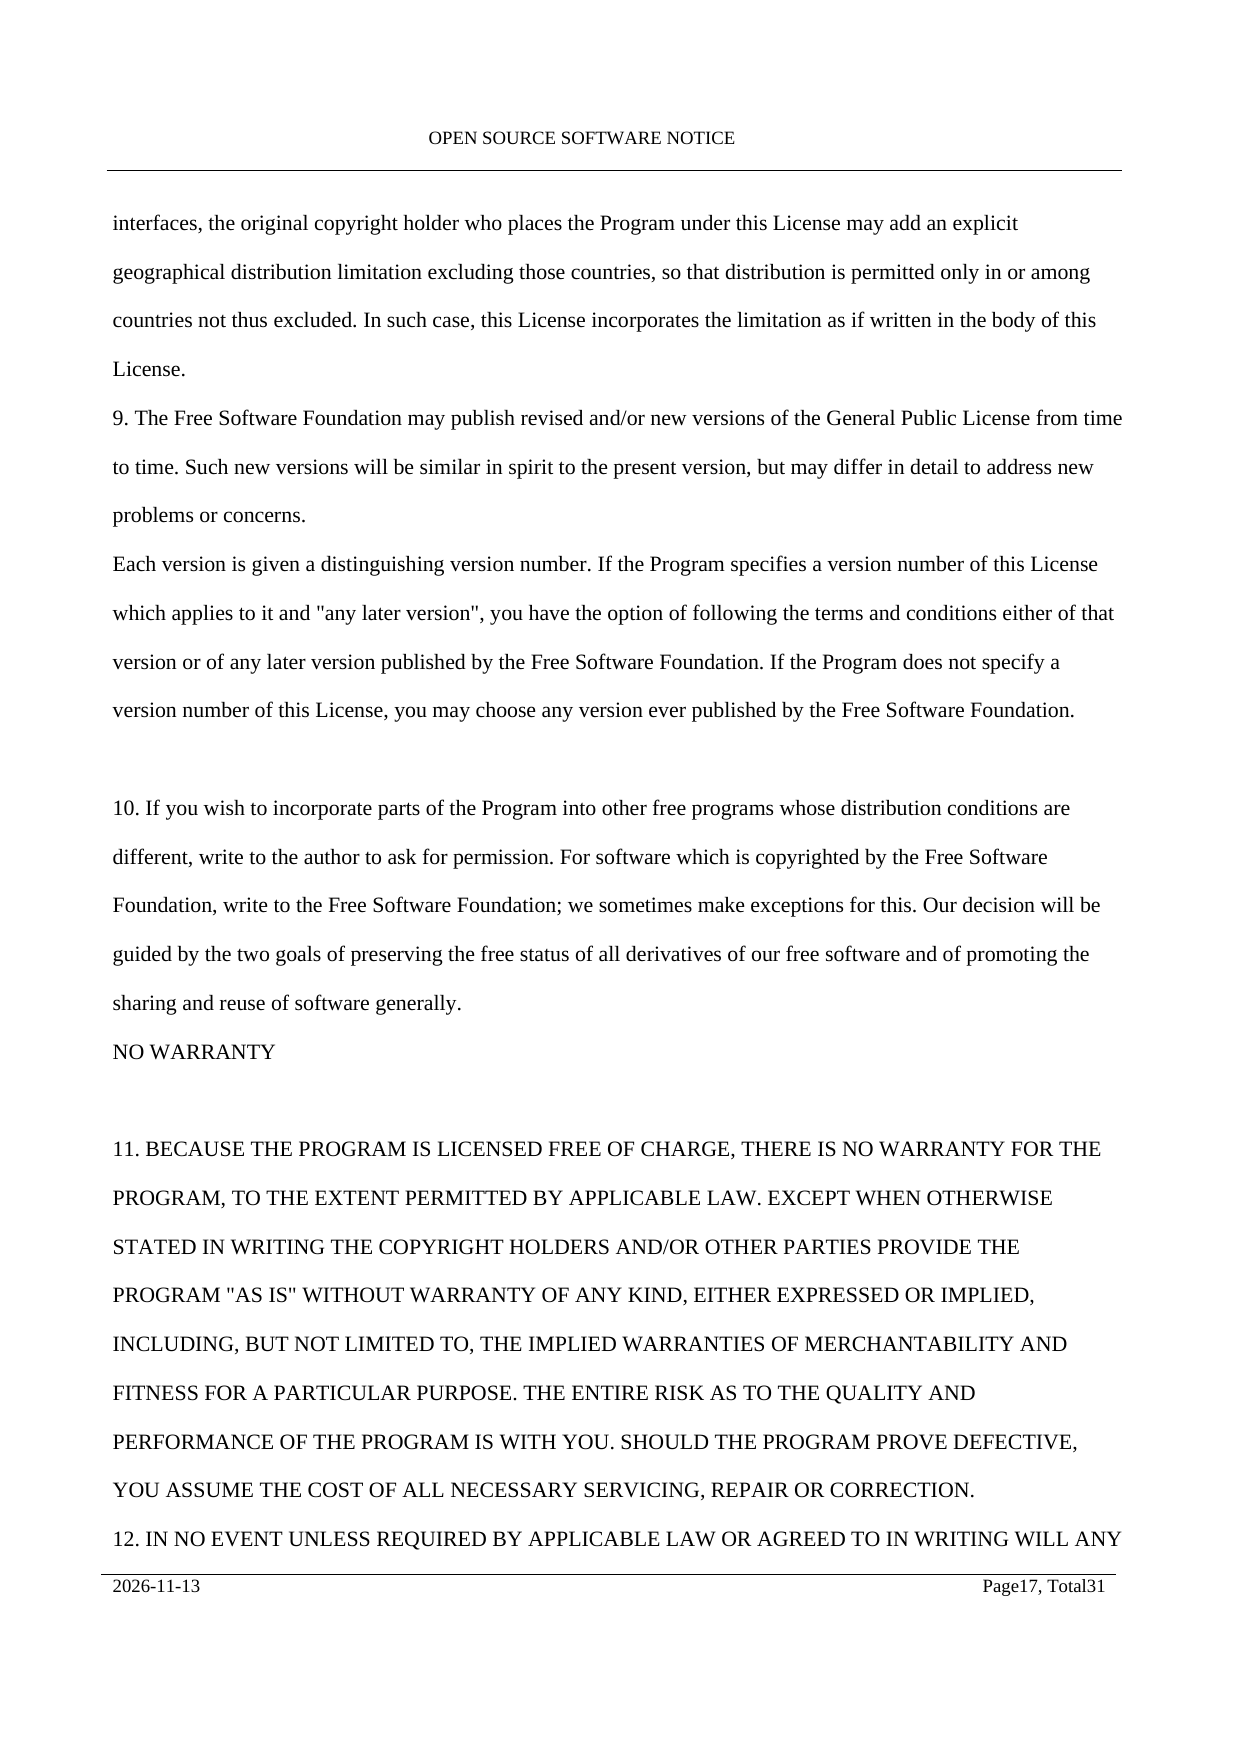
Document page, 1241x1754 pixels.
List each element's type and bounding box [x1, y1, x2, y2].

text [112, 206, 1128, 1555]
